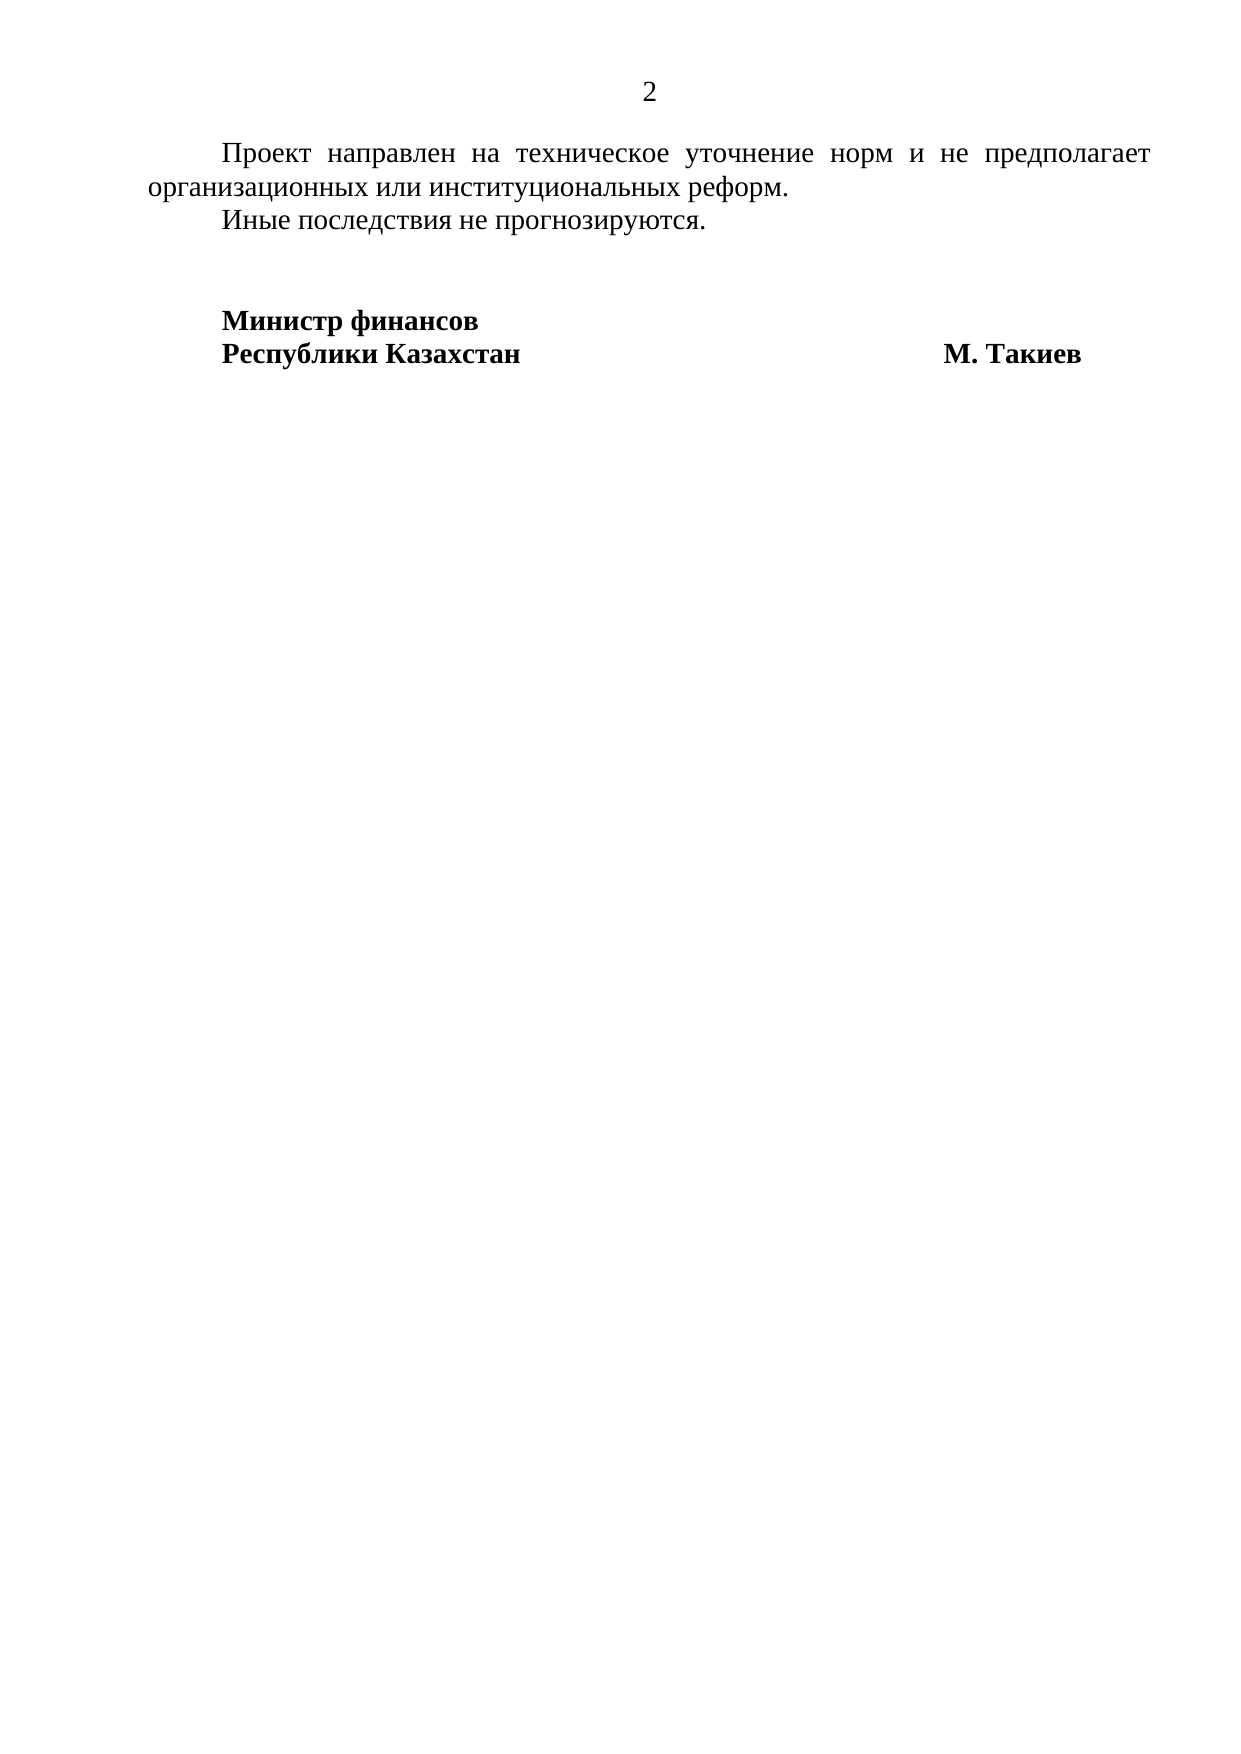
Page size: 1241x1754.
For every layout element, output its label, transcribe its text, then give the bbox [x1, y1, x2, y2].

text Министр финансов [148, 303, 1152, 337]
text Проект направлен на техническое уточнение норм и не предполагает организационных или институциональных реформ. [148, 135, 1152, 202]
text Иные последствия не прогнозируются. [148, 202, 1152, 236]
text Республики Казахстан М. Такиев [148, 337, 1152, 370]
